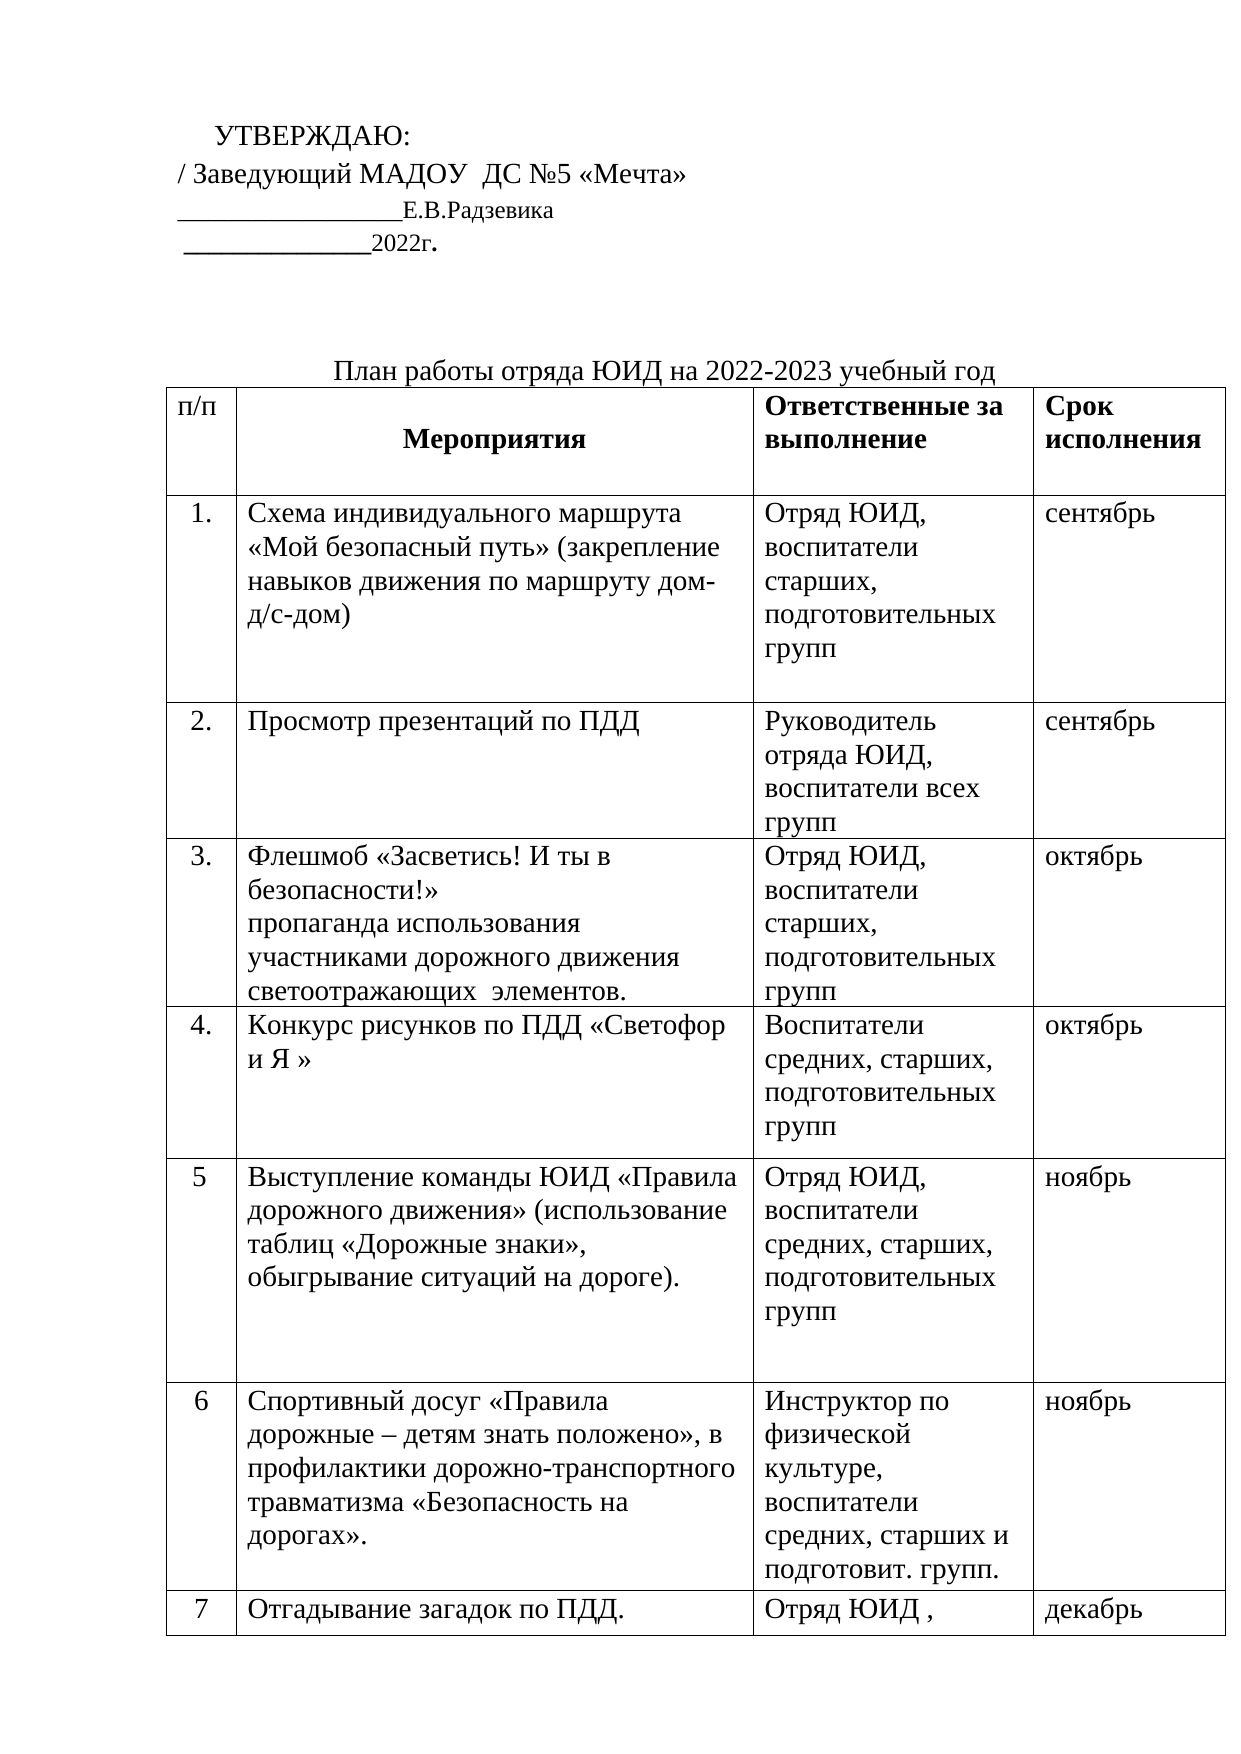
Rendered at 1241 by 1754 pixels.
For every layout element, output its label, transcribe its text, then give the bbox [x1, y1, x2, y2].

table_cell Отряд ЮИД, воспитатели старших, подготовительных групп [754, 839, 1033, 1006]
table_cell Воспитатели средних, старших, подготовительных групп [754, 1007, 1033, 1158]
table_cell Отряд ЮИД, воспитатели старших, подготовительных групп [754, 496, 1033, 702]
table_cell Схема индивидуального маршрута «Мой безопасный путь» (закрепление навыков движения по маршруту дом- д/с-дом) [237, 496, 753, 702]
table_cell Конкурс рисунков по ПДД «Светофор и Я » [237, 1007, 753, 1158]
table_cell октябрь [1034, 839, 1225, 1006]
table_header Срок исполнения [1034, 388, 1225, 494]
text УТВЕРЖДАЮ: [177, 118, 1152, 152]
table_cell 5 [167, 1159, 236, 1382]
text _______________2022г. [177, 228, 1152, 257]
table_cell 2. [167, 703, 236, 837]
table_cell сентябрь [1034, 496, 1225, 702]
table_cell 7 [167, 1591, 236, 1635]
table_cell Спортивный досуг «Правила дорожные – детям знать положено», в профилактики дорожно-транспортного травматизма «Безопасность на дорогах». [237, 1383, 753, 1590]
table_cell Инструктор по физической культуре, воспитатели средних, старших и подготовит. групп. [754, 1383, 1033, 1590]
table_cell ноябрь [1034, 1159, 1225, 1382]
text План работы отряда ЮИД на 2022-2023 учебный год [133, 353, 1152, 387]
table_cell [237, 1591, 753, 1635]
table_cell сентябрь [1034, 703, 1225, 837]
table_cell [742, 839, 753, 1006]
table_cell Отряд ЮИД , воспитатели старших, подготовительных групп [754, 1591, 1033, 1635]
text / Заведующий МАДОУ ДС №5 «Мечта» [177, 157, 1152, 190]
table_cell октябрь [1034, 1007, 1225, 1158]
table_cell 1. [167, 496, 236, 702]
table_cell Просмотр презентаций по ПДД [237, 703, 753, 837]
table_header Мероприятия [237, 388, 753, 494]
table_header п/п [167, 388, 236, 494]
table_cell Отряд ЮИД, воспитатели средних, старших, подготовительных групп Руководитель [754, 1159, 1033, 1382]
table_cell Выступление команды ЮИД «Правила дорожного движения» (использование таблиц «Дорожные знаки», обыгрывание ситуаций на дороге). [237, 1159, 753, 1382]
table_cell декабрь [1034, 1591, 1225, 1635]
table_cell 4. [167, 1007, 236, 1158]
text __________________Е.В.Радзевика [177, 195, 1152, 224]
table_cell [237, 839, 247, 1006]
table_cell ноябрь [1034, 1383, 1225, 1590]
table_cell 6 [167, 1383, 236, 1590]
table_header Ответственные за выполнение [754, 388, 1033, 494]
table_cell 3. [167, 839, 236, 1006]
